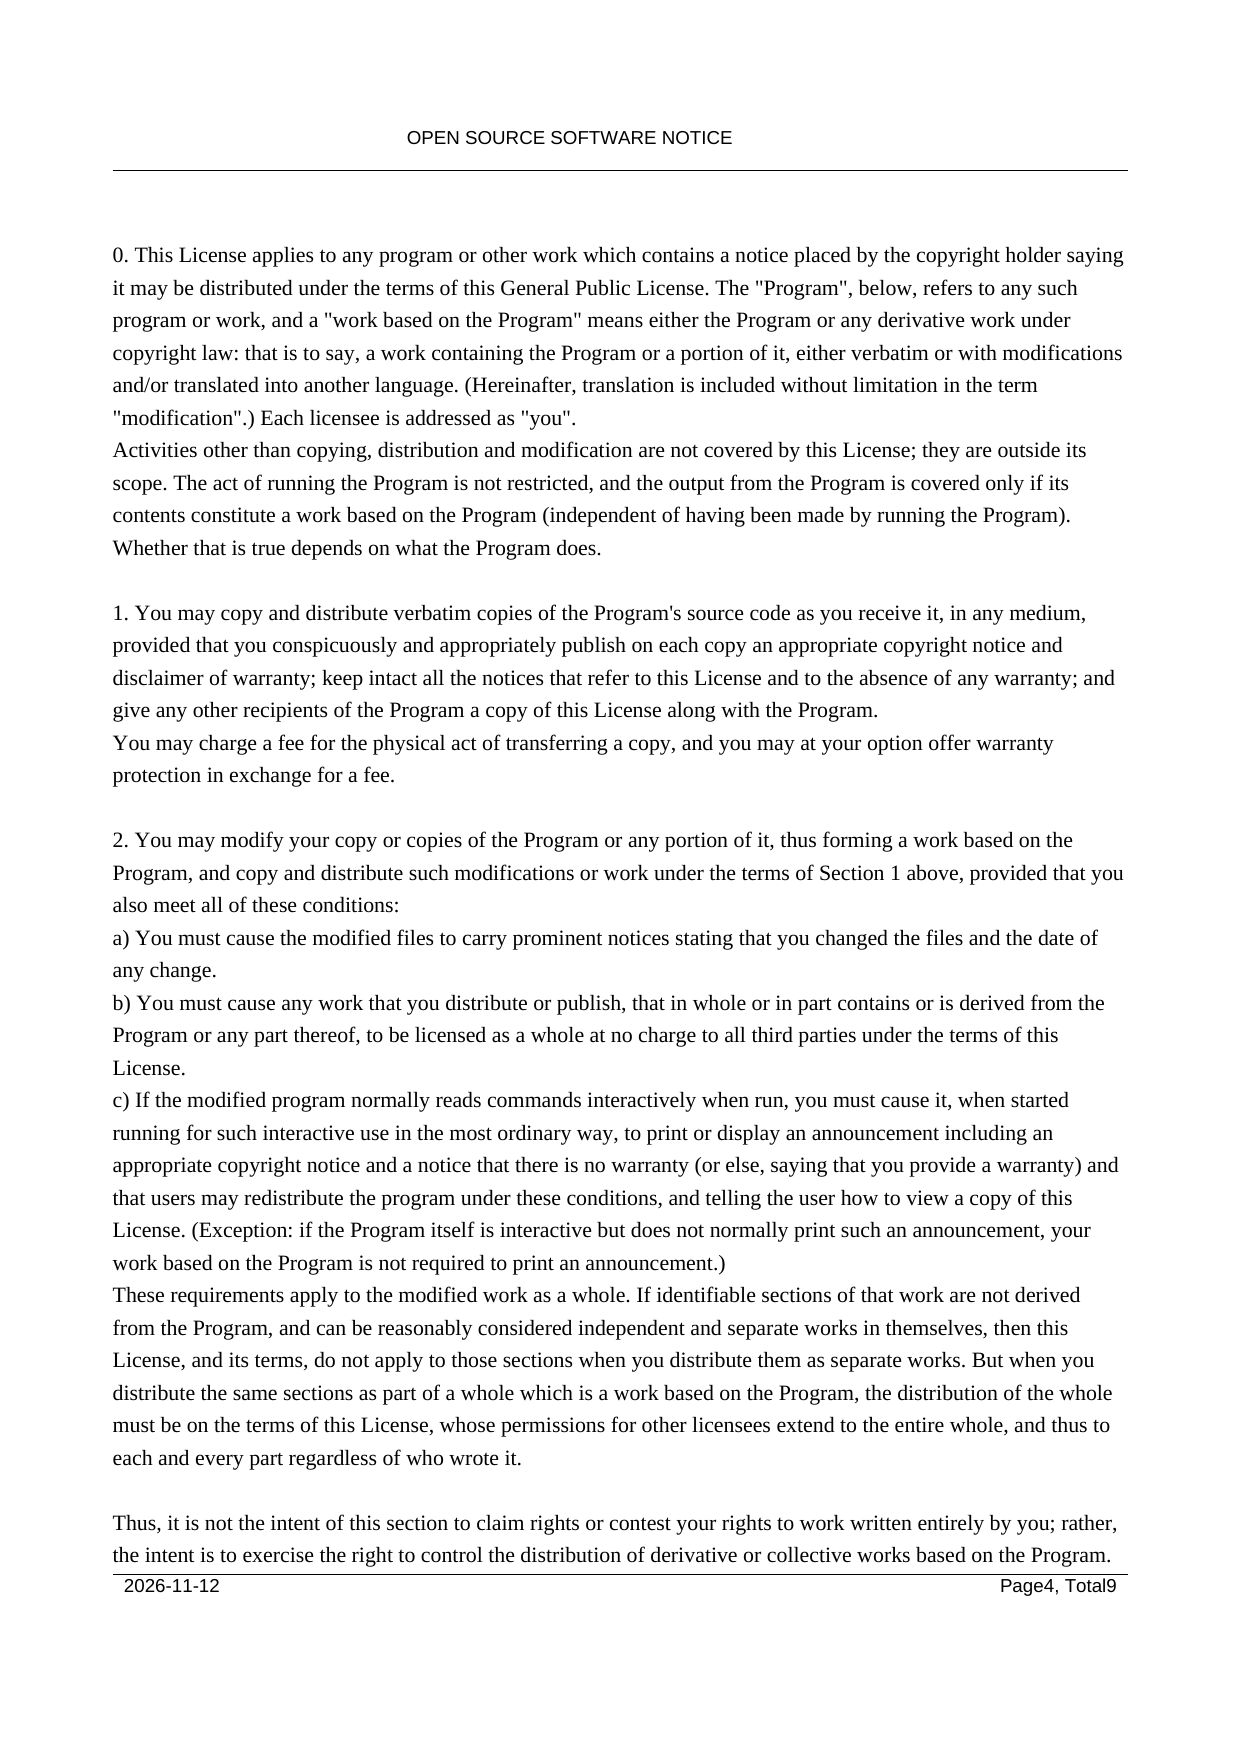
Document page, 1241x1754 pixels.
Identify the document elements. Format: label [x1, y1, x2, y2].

text [112, 206, 1128, 1571]
